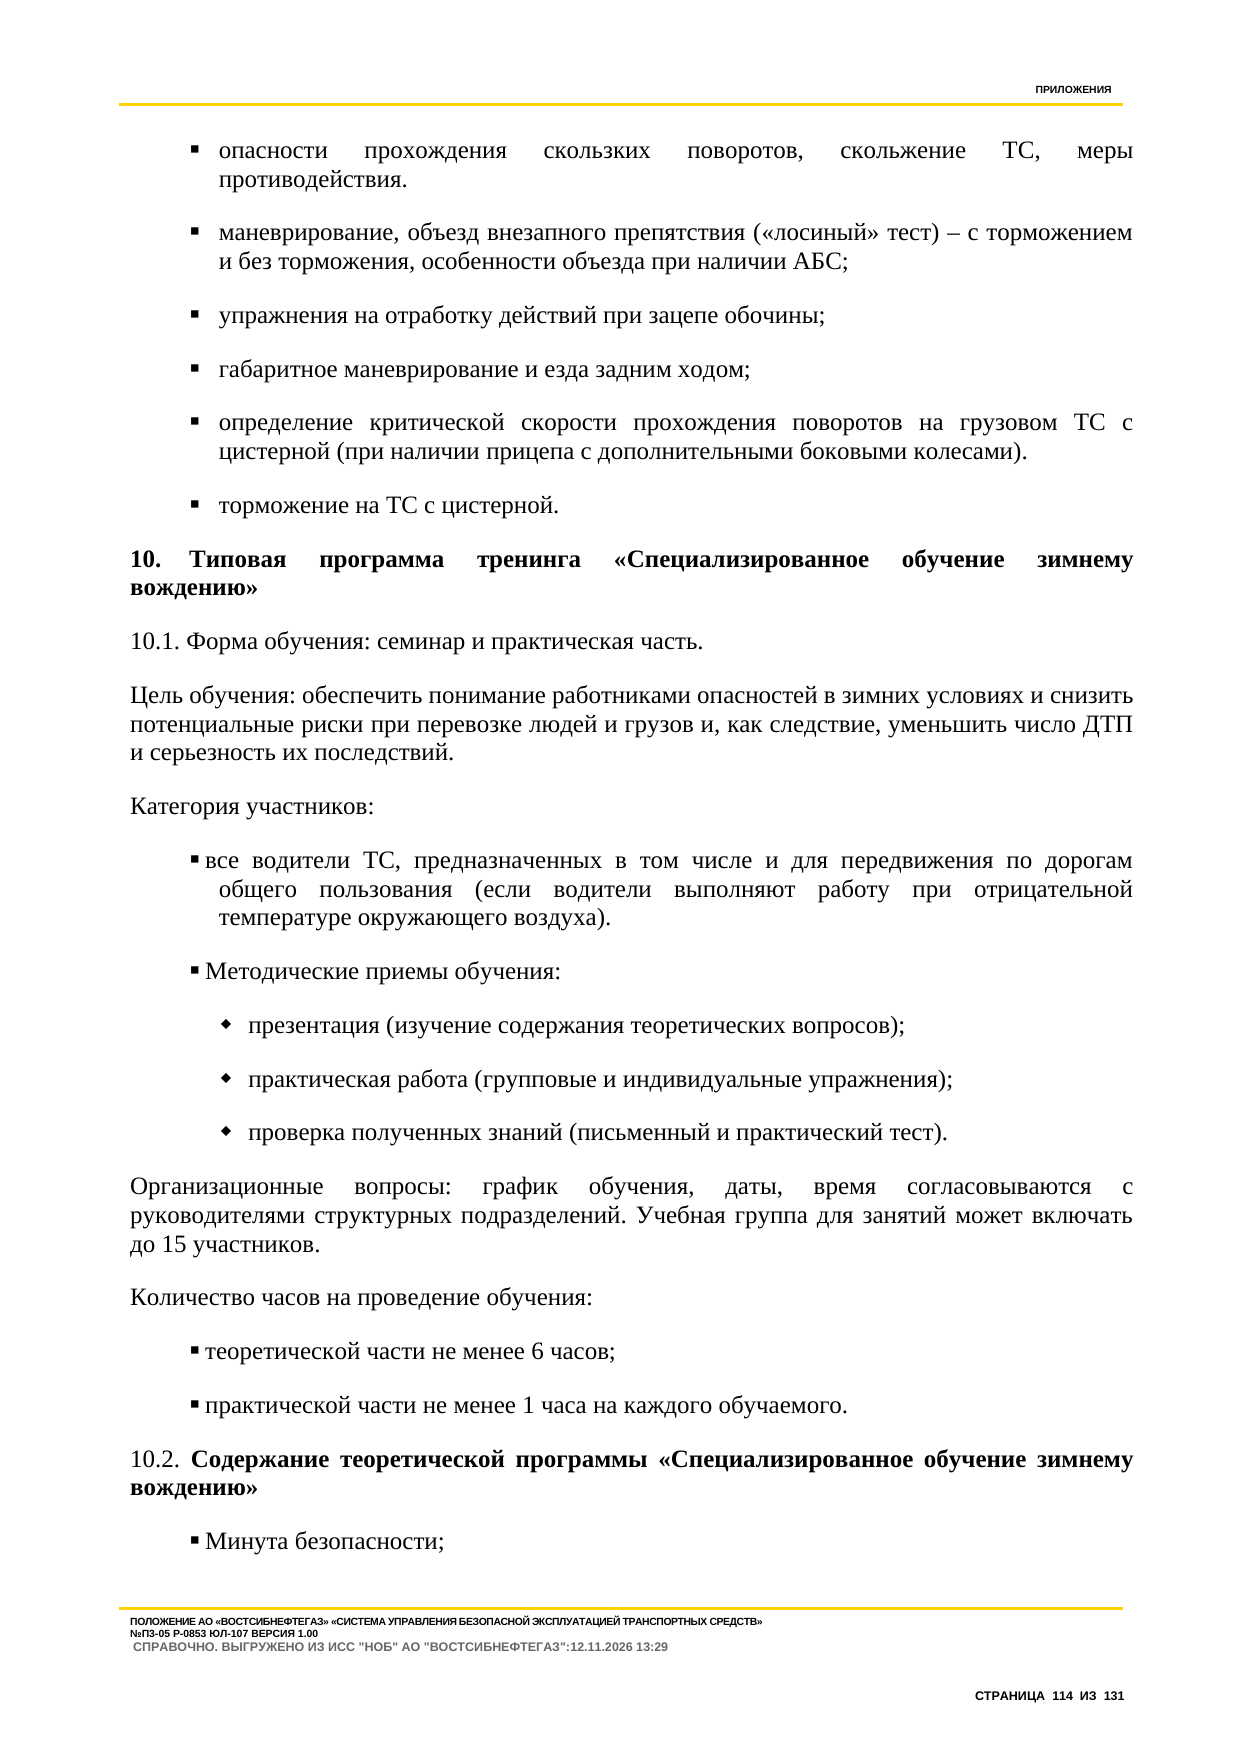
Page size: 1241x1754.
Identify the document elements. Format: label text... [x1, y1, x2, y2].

text Организационные вопросы: график обучения, даты, время согласовываются с руководителями структурных подразделений. Учебная группа для занятий может включать до 15 участников. [130, 1171, 1134, 1257]
list определение критической скорости прохождения поворотов на грузовом ТС с цистерной (при наличии прицепа с дополнительными боковыми колесами). [189, 407, 1134, 465]
text Цель обучения: обеспечить понимание работниками опасностей в зимних условиях и снизить потенциальные риски при перевозке людей и грузов и, как следствие, уменьшить число ДТП и серьезность их последствий. [130, 680, 1134, 766]
text 10.1. Форма обучения: семинар и практическая часть. [130, 626, 1134, 655]
text Количество часов на проведение обучения: [130, 1282, 1134, 1311]
list практической части не менее 1 часа на каждого обучаемого. [189, 1390, 1134, 1419]
list все водители ТС, предназначенных в том числе и для передвижения по дорогам общего пользования (если водители выполняют работу при отрицательной температуре окружающего воздуха). [189, 845, 1134, 931]
text Категория участников: [130, 791, 1134, 820]
list проверка полученных знаний (письменный и практический тест). [218, 1117, 1134, 1146]
list маневрирование, объезд внезапного препятствия («лосиный» тест) – с торможением и без торможения, особенности объезда при наличии АБС; [189, 217, 1134, 275]
list Типовая программа тренинга «Специализированное обучение зимнему вождению» [130, 544, 1134, 601]
list габаритное маневрирование и езда задним ходом; [189, 354, 1134, 382]
list Минута безопасности; [189, 1526, 1134, 1555]
list торможение на ТС с цистерной. [189, 490, 1134, 519]
list упражнения на отработку действий при зацепе обочины; [189, 300, 1134, 329]
list презентация (изучение содержания теоретических вопросов); [218, 1010, 1134, 1039]
list теоретической части не менее 6 часов; [189, 1336, 1134, 1365]
list опасности прохождения скользких поворотов, скольжение ТС, меры противодействия. [189, 135, 1134, 192]
list практическая работа (групповые и индивидуальные упражнения); [218, 1064, 1134, 1092]
text 10.2. Содержание теоретической программы «Специализированное обучение зимнему вождению» [130, 1444, 1134, 1501]
list Методические приемы обучения: [189, 956, 1134, 985]
